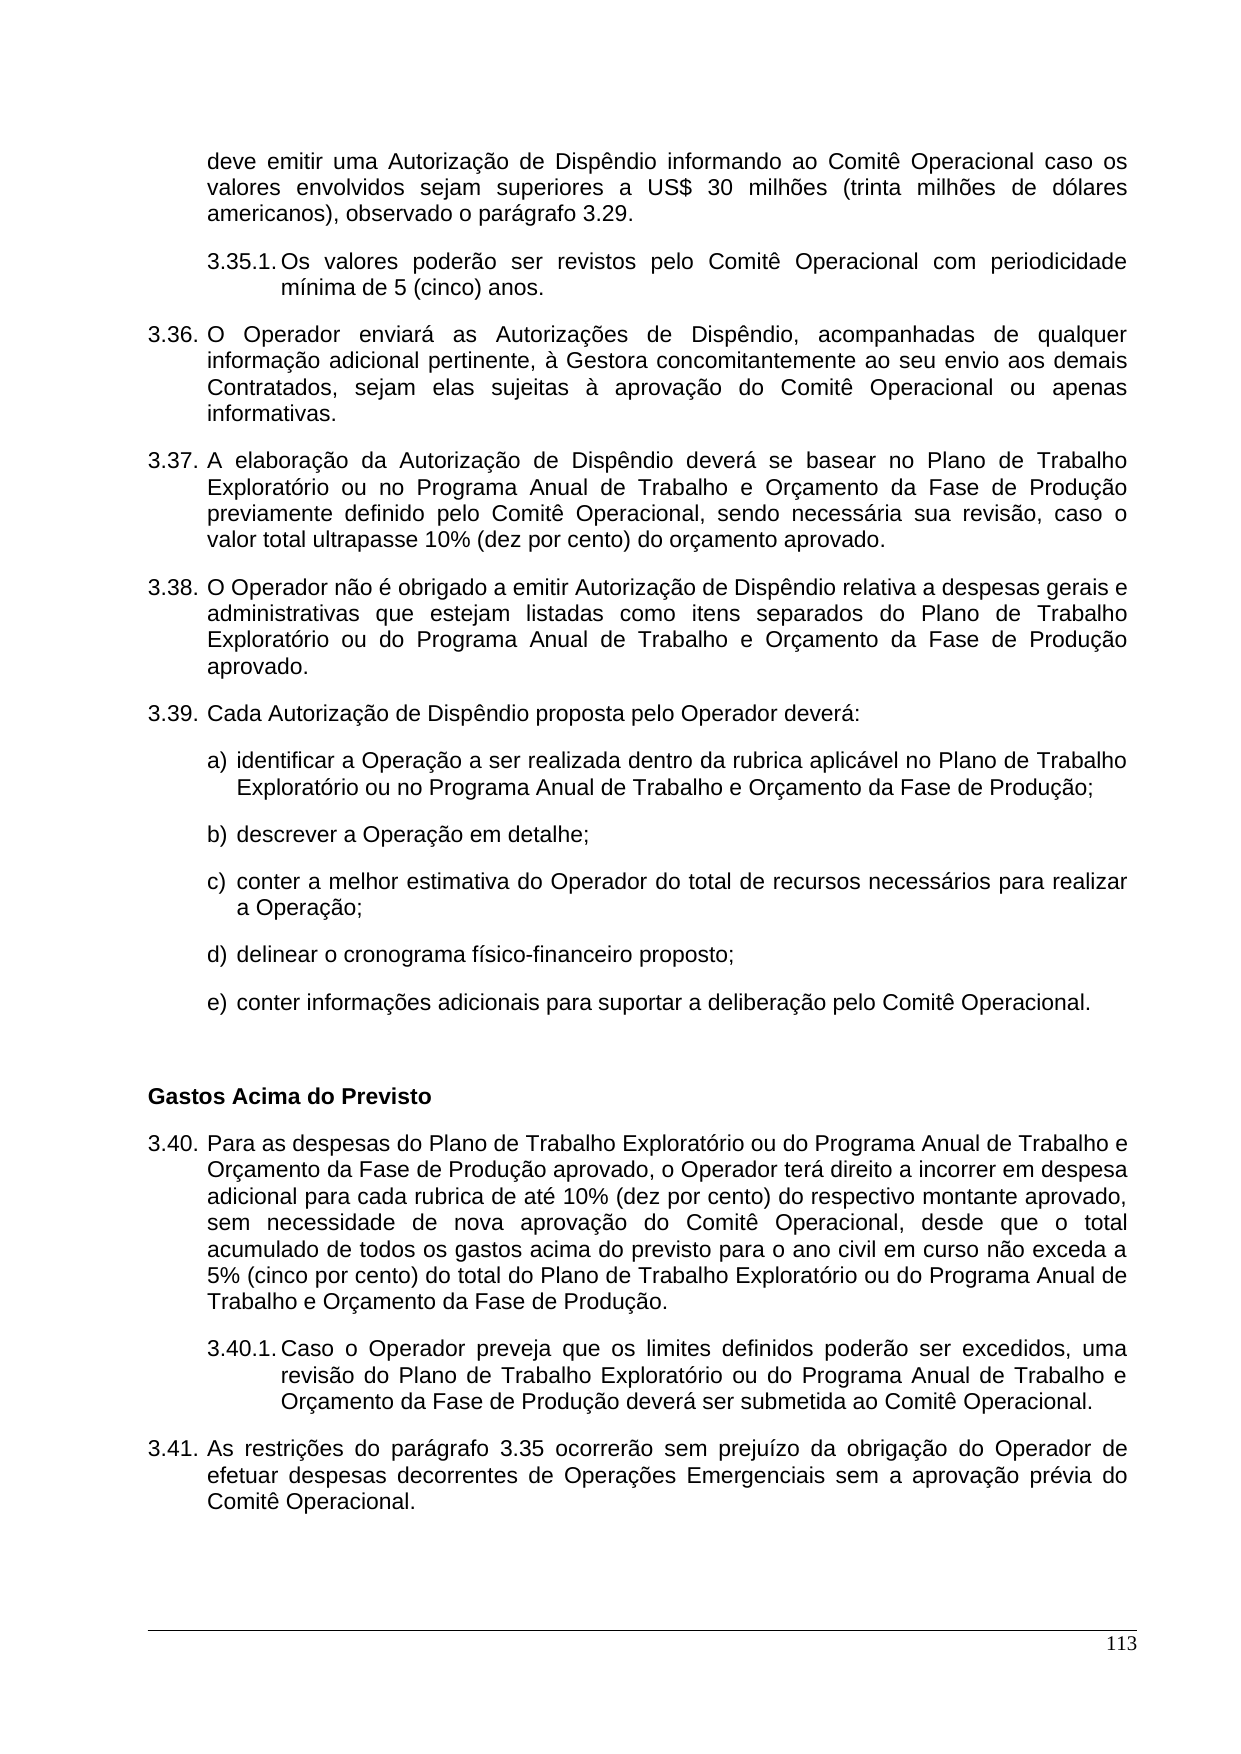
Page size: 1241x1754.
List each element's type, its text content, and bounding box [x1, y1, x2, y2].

text A elaboração da Autorização de Dispêndio deverá se basear no Plano de Trabalho Exploratório ou no Programa Anual de Trabalho e Orçamento da Fase de Produção previamente definido pelo Comitê Operacional, sendo necessária sua revisão, caso o valor total ultrapasse 10% (dez por cento) do orçamento aprovado. [148, 447, 1128, 553]
text Para as despesas do Plano de Trabalho Exploratório ou do Programa Anual de Trabalho e Orçamento da Fase de Produção aprovado, o Operador terá direito a incorrer em despesa adicional para cada rubrica de até 10% (dez por cento) do respectivo montante aprovado, sem necessidade de nova aprovação do Comitê Operacional, desde que o total acumulado de todos os gastos acima do previsto para o ano civil em curso não exceda a 5% (cinco por cento) do total do Plano de Trabalho Exploratório ou do Programa Anual de Trabalho e Orçamento da Fase de Produção. [148, 1130, 1128, 1314]
list conter informações adicionais para suportar a deliberação pelo Comitê Operacional. [207, 988, 1128, 1015]
text O Operador não é obrigado a emitir Autorização de Dispêndio relativa a despesas gerais e administrativas que estejam listadas como itens separados do Plano de Trabalho Exploratório ou do Programa Anual de Trabalho e Orçamento da Fase de Produção aprovado. [148, 574, 1128, 679]
text Cada Autorização de Dispêndio proposta pelo Operador deverá: [148, 700, 1128, 726]
text Caso o Operador preveja que os limites definidos poderão ser excedidos, uma revisão do Plano de Trabalho Exploratório ou do Programa Anual de Trabalho e Orçamento da Fase de Produção deverá ser submetida ao Comitê Operacional. [207, 1335, 1128, 1414]
list conter a melhor estimativa do Operador do total de recursos necessários para realizar a Operação; [207, 868, 1128, 921]
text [148, 148, 1128, 227]
text Gastos Acima do Previsto [148, 1083, 1128, 1109]
text O Operador enviará as Autorizações de Dispêndio, acompanhadas de qualquer informação adicional pertinente, à Gestora concomitantemente ao seu envio aos demais Contratados, sejam elas sujeitas à aprovação do Comitê Operacional ou apenas informativas. [148, 321, 1128, 427]
list descrever a Operação em detalhe; [207, 821, 1128, 847]
list identificar a Operação a ser realizada dentro da rubrica aplicável no Plano de Trabalho Exploratório ou no Programa Anual de Trabalho e Orçamento da Fase de Produção; [207, 747, 1128, 800]
list delinear o cronograma físico-financeiro proposto; [207, 941, 1128, 968]
text Os valores poderão ser revistos pelo Comitê Operacional com periodicidade mínima de 5 (cinco) anos. [207, 248, 1128, 300]
text As restrições do parágrafo 3.35 ocorrerão sem prejuízo da obrigação do Operador de efetuar despesas decorrentes de Operações Emergenciais sem a aprovação prévia do Comitê Operacional. [148, 1435, 1128, 1514]
